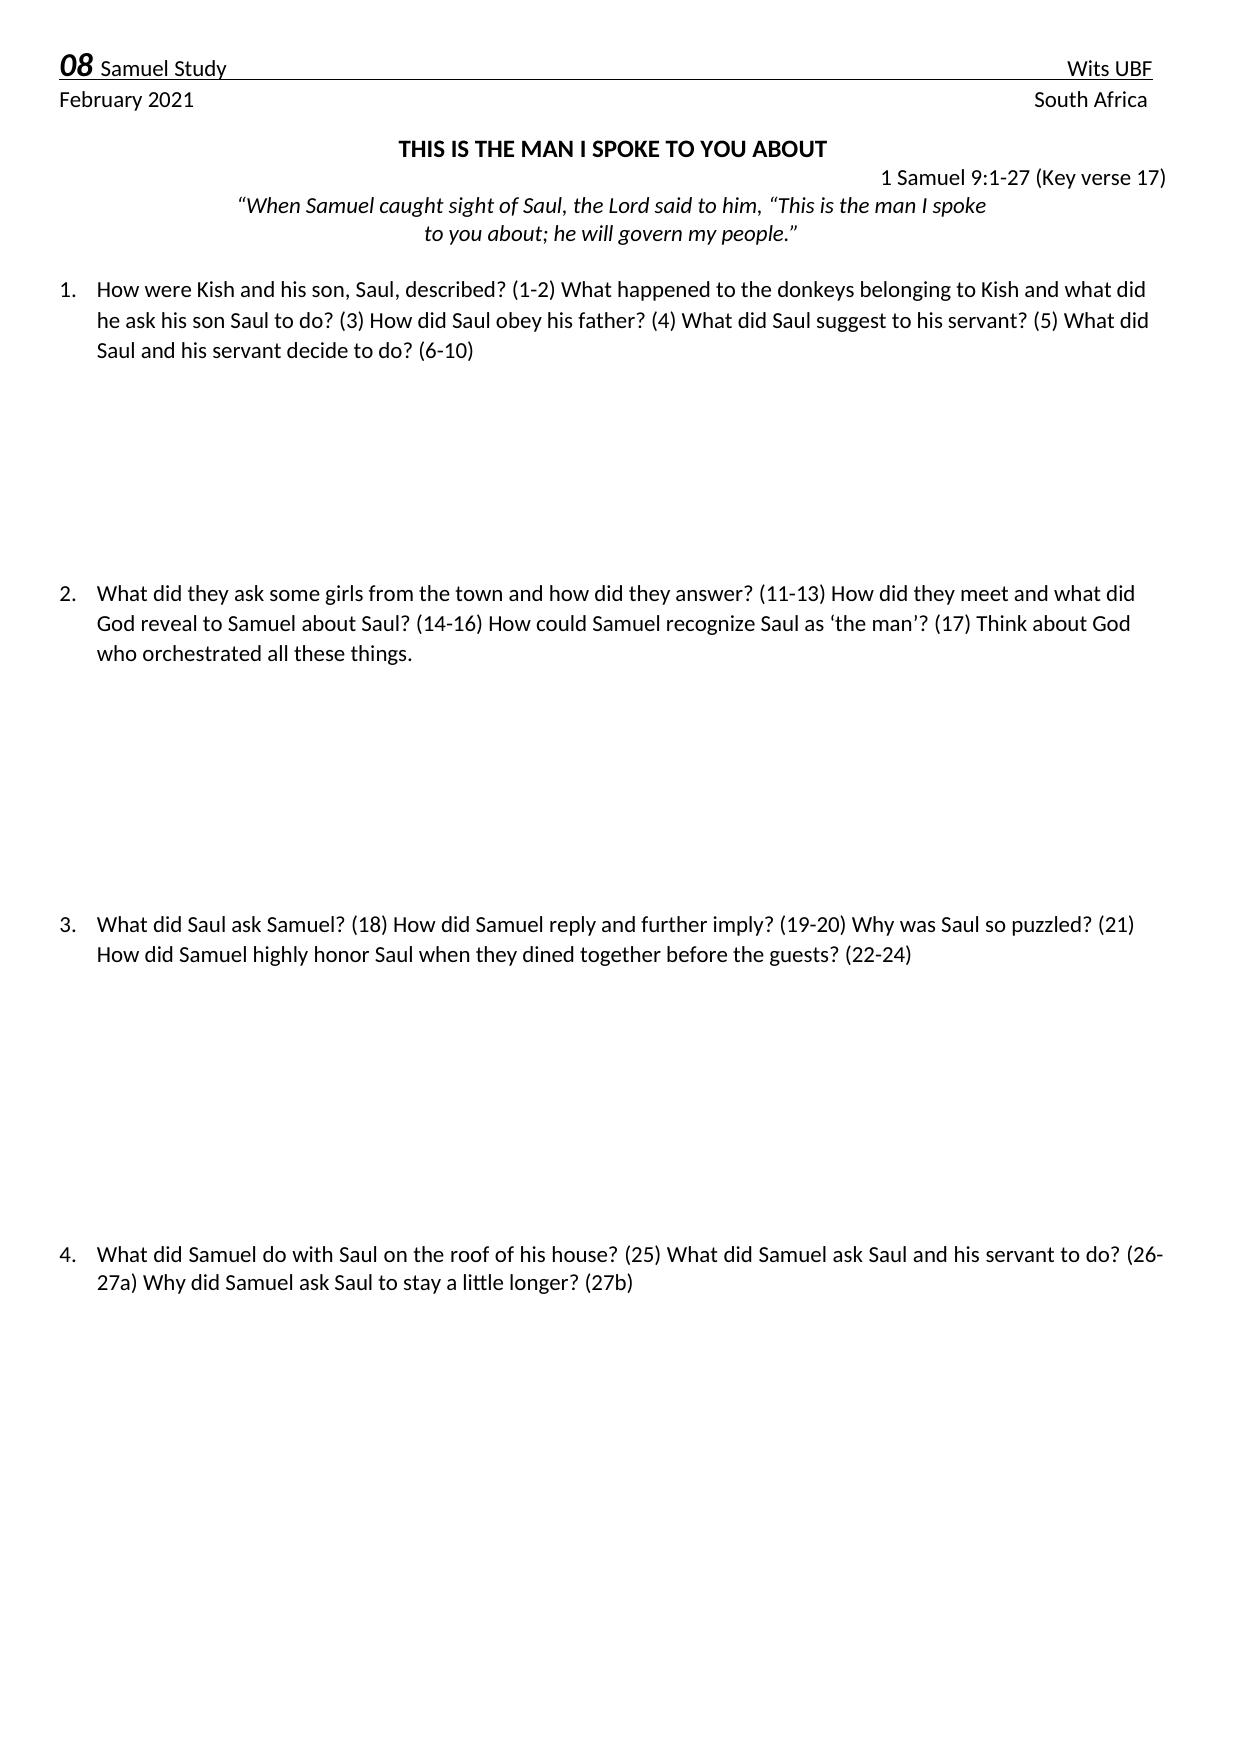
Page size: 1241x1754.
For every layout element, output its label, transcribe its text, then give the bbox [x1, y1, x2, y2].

list What did Saul ask Samuel? (18) How did Samuel reply and further imply? (19-20) Why was Saul so puzzled? (21) How did Samuel highly honor Saul when they dined together before the guests? (22-24) [59, 910, 1167, 969]
text THIS IS THE MAN I SPOKE TO YOU ABOUT [59, 133, 1167, 163]
text 1 Samuel 9:1-27 (Key verse 17) [59, 163, 1167, 191]
list How were Kish and his son, Saul, described? (1-2) What happened to the donkeys belonging to Kish and what did he ask his son Saul to do? (3) How did Saul obey his father? (4) What did Saul suggest to his servant? (5) What did Saul and his servant decide to do? (6-10) [59, 276, 1167, 364]
list What did they ask some girls from the town and how did they answer? (11-13) How did they meet and what did God reveal to Samuel about Saul? (14-16) How could Samuel recognize Saul as ‘the man’? (17) Think about God who orchestrated all these things. [59, 579, 1167, 667]
text to you about; he will govern my people.” [59, 219, 1167, 247]
list What did Samuel do with Saul on the roof of his house? (25) What did Samuel ask Saul and his servant to do? (26-27a) Why did Samuel ask Saul to stay a little longer? (27b) [59, 1240, 1167, 1296]
text “When Samuel caught sight of Saul, the Lord said to him, “This is the man I spoke [59, 191, 1167, 219]
